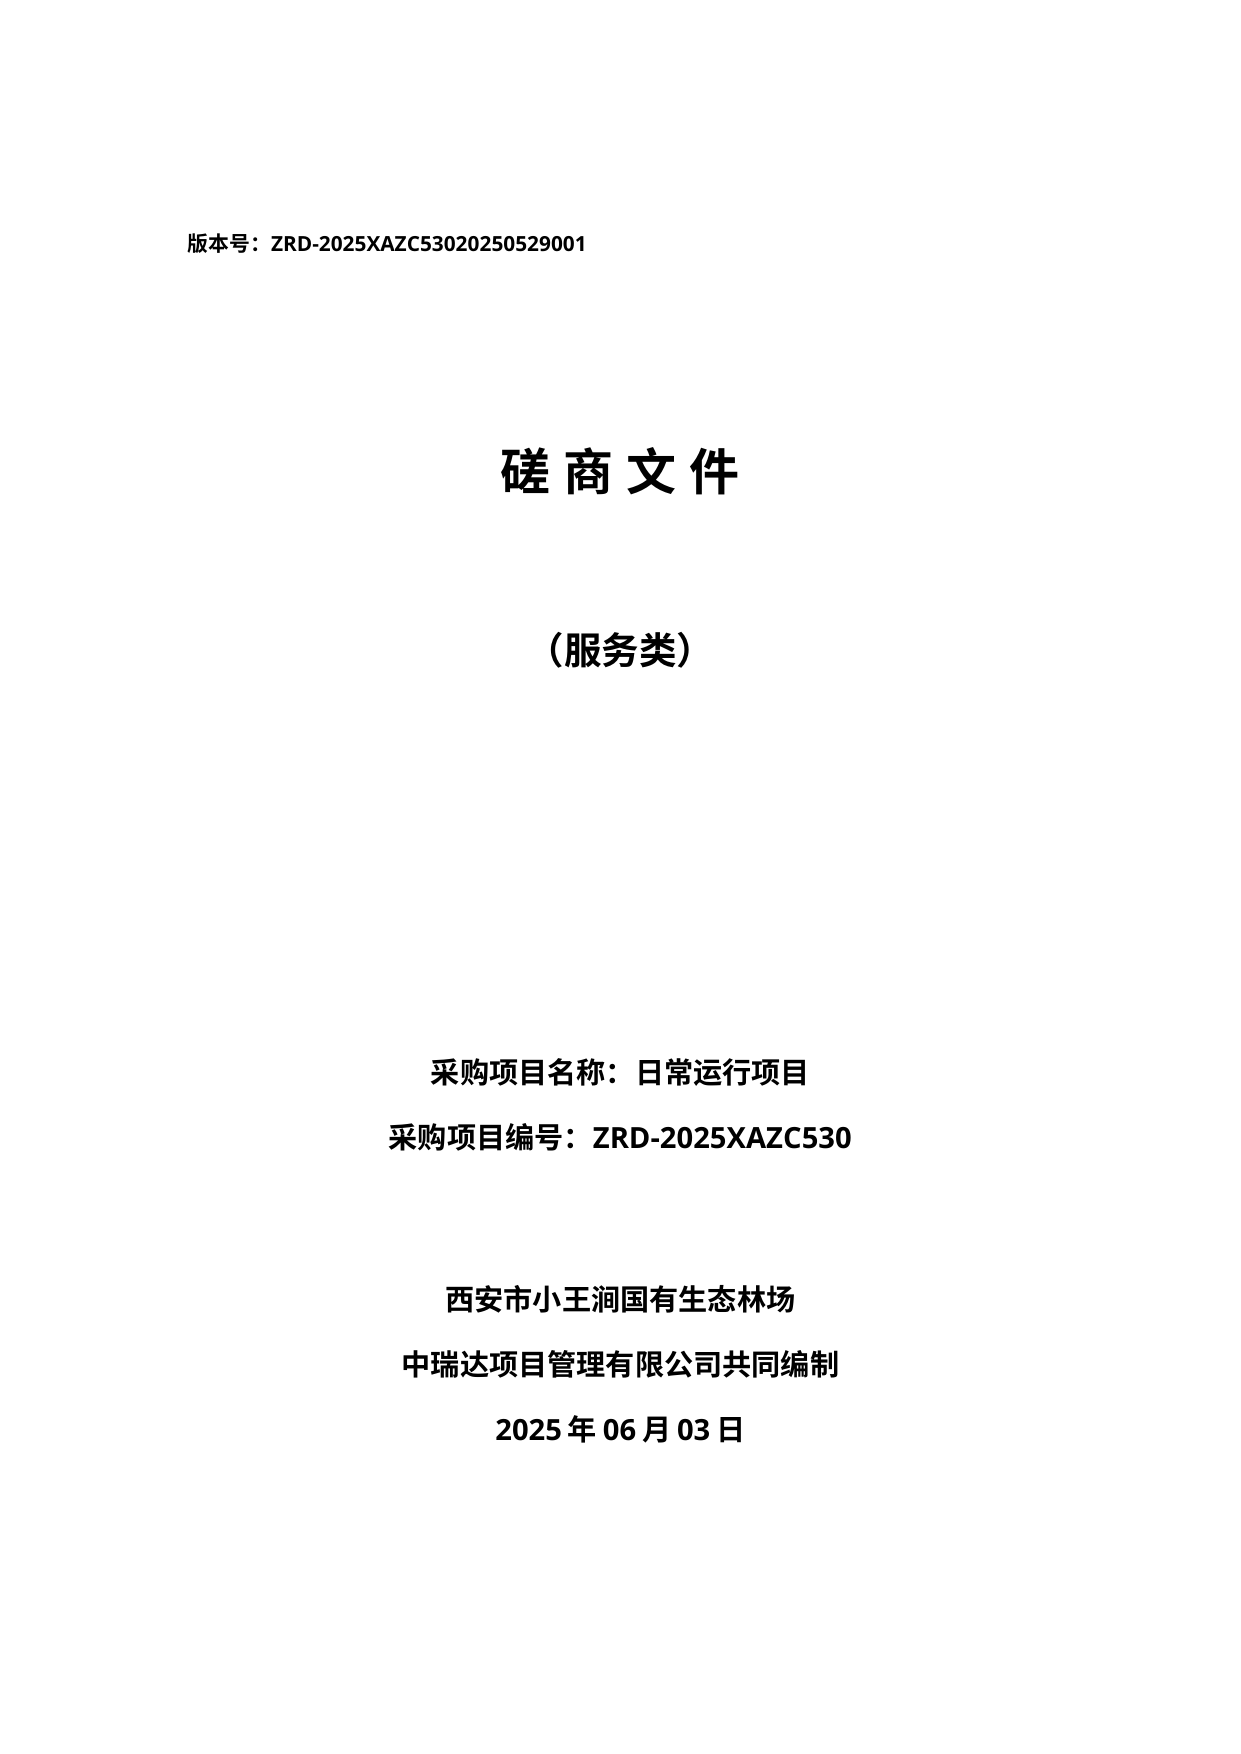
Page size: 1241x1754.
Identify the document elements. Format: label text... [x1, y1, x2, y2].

text 2025年06月03日 [187, 1397, 1053, 1462]
text 采购项目编号：ZRD-2025XAZC530 [187, 1104, 1053, 1267]
text 磋 商 文 件 [187, 422, 1053, 617]
text 版本号：ZRD-2025XAZC53020250529001 [187, 227, 1053, 422]
text （服务类） [187, 617, 1053, 1039]
text 中瑞达项目管理有限公司共同编制 [187, 1332, 1053, 1397]
text 西安市小王涧国有生态林场 [187, 1267, 1053, 1332]
text 采购项目名称：日常运行项目 [187, 1039, 1053, 1104]
